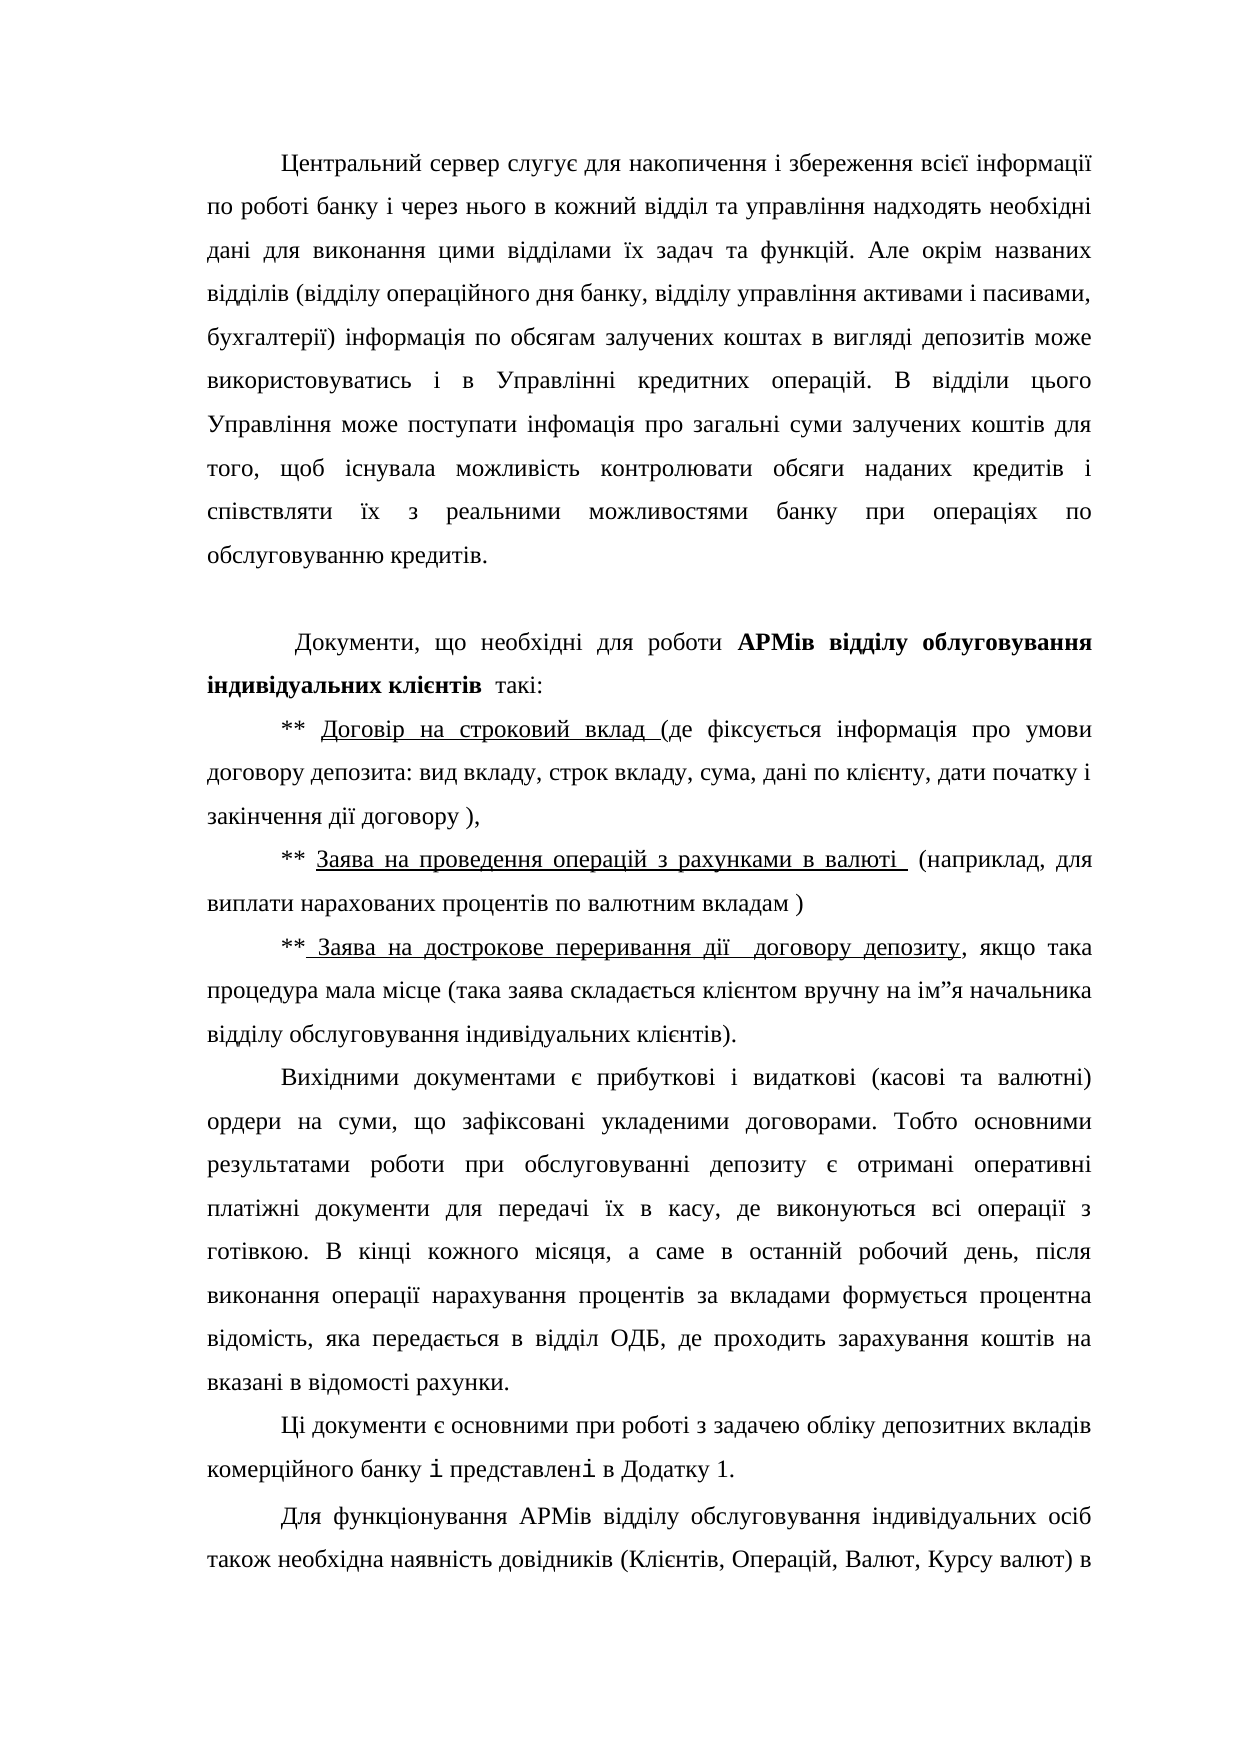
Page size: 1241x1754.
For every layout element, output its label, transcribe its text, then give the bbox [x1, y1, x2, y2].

text Документи, що необхідні для роботи АРМів відділу облуговування індивідуальних клієнтів такі: [207, 627, 1092, 699]
text Центральний сервер слугує для накопичення і збереження всієї інформації по роботі банку і через нього в кожний відділ та управління надходять необхідні дані для виконання цими відділами їх задач та функцій. Але окрім названих відділів (відділу операційного дня банку, відділу управління активами і пасивами, бухгалтерії) інформація по обсягам залучених коштах в вигляді депозитів може використовуватись і в Управлінні кредитних операцій. В відділи цього Управління може поступати інфомація про загальні суми залучених коштів для того, щоб існувала можливість контролювати обсяги наданих кредитів і співствляти їх з реальними можливостями банку при операціях по обслуговуванню кредитів. [207, 148, 1092, 569]
text Ці документи є основними при роботі з задачею обліку депозитних вкладів комерційного банку представлен в Додатку 1. [207, 1410, 1092, 1485]
text ** Договір на строковий вклад (де фіксується інформація про умови договору депозита: вид вкладу, строк вкладу, сума, дані по клієнту, дати початку і закінчення дії договору ), [207, 714, 1092, 830]
text ** Заява на проведення операцій з рахунками в валюті (наприклад, для виплати нарахованих процентів по валютним вкладам ) [207, 844, 1092, 917]
text Вихідними документами є прибуткові і видаткові (касові та валютні) ордери на суми, що зафіксовані укладеними договорами. Тобто основними результатами роботи при обслуговуванні депозиту є отримані оперативні платіжні документи для передачі їх в касу, де виконуються всі операції з готівкою. В кінці кожного місяця, а саме в останній робочий день, після виконання операції нарахування процентів за вкладами формується процентна відомість, яка передається в відділ ОДБ, де проходить зарахування коштів на вказані в відомості рахунки. [207, 1062, 1092, 1396]
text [207, 1501, 1092, 1573]
text ** Заява на дострокове переривання дії договору депозиту, якщо така процедура мала місце (така заява складається клієнтом вручну на ім”я начальника відділу обслуговування індивідуальних клієнтів). [207, 931, 1092, 1048]
